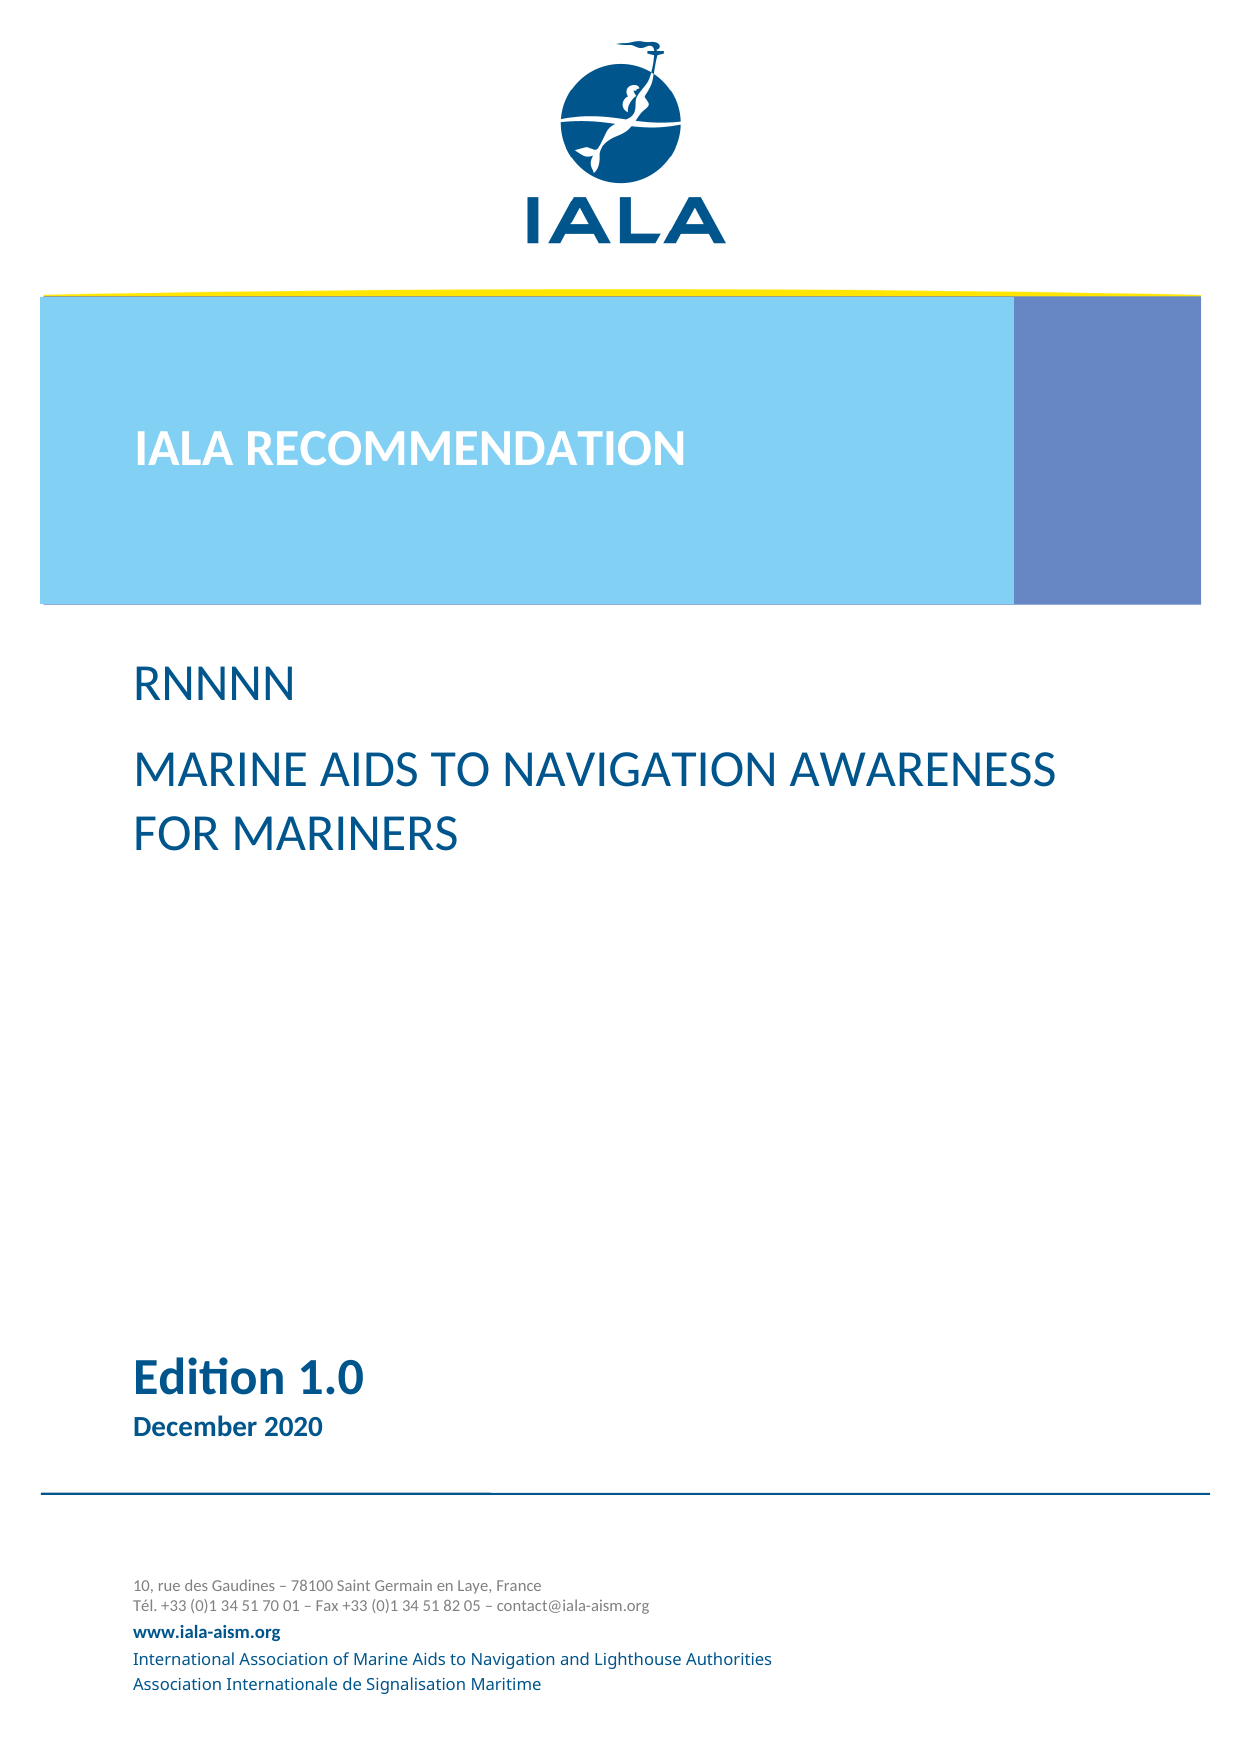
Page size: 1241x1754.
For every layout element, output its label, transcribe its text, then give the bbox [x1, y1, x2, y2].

text Rnnnn [133, 649, 1107, 713]
picture [8, 29, 1240, 616]
text December 2020 [133, 1408, 1107, 1443]
text Marine Aids to Navigation Awareness for Mariners [133, 736, 1107, 863]
text Edition 1.0 [133, 1344, 1107, 1408]
table_header IALA Recommendation [40, 297, 1014, 604]
